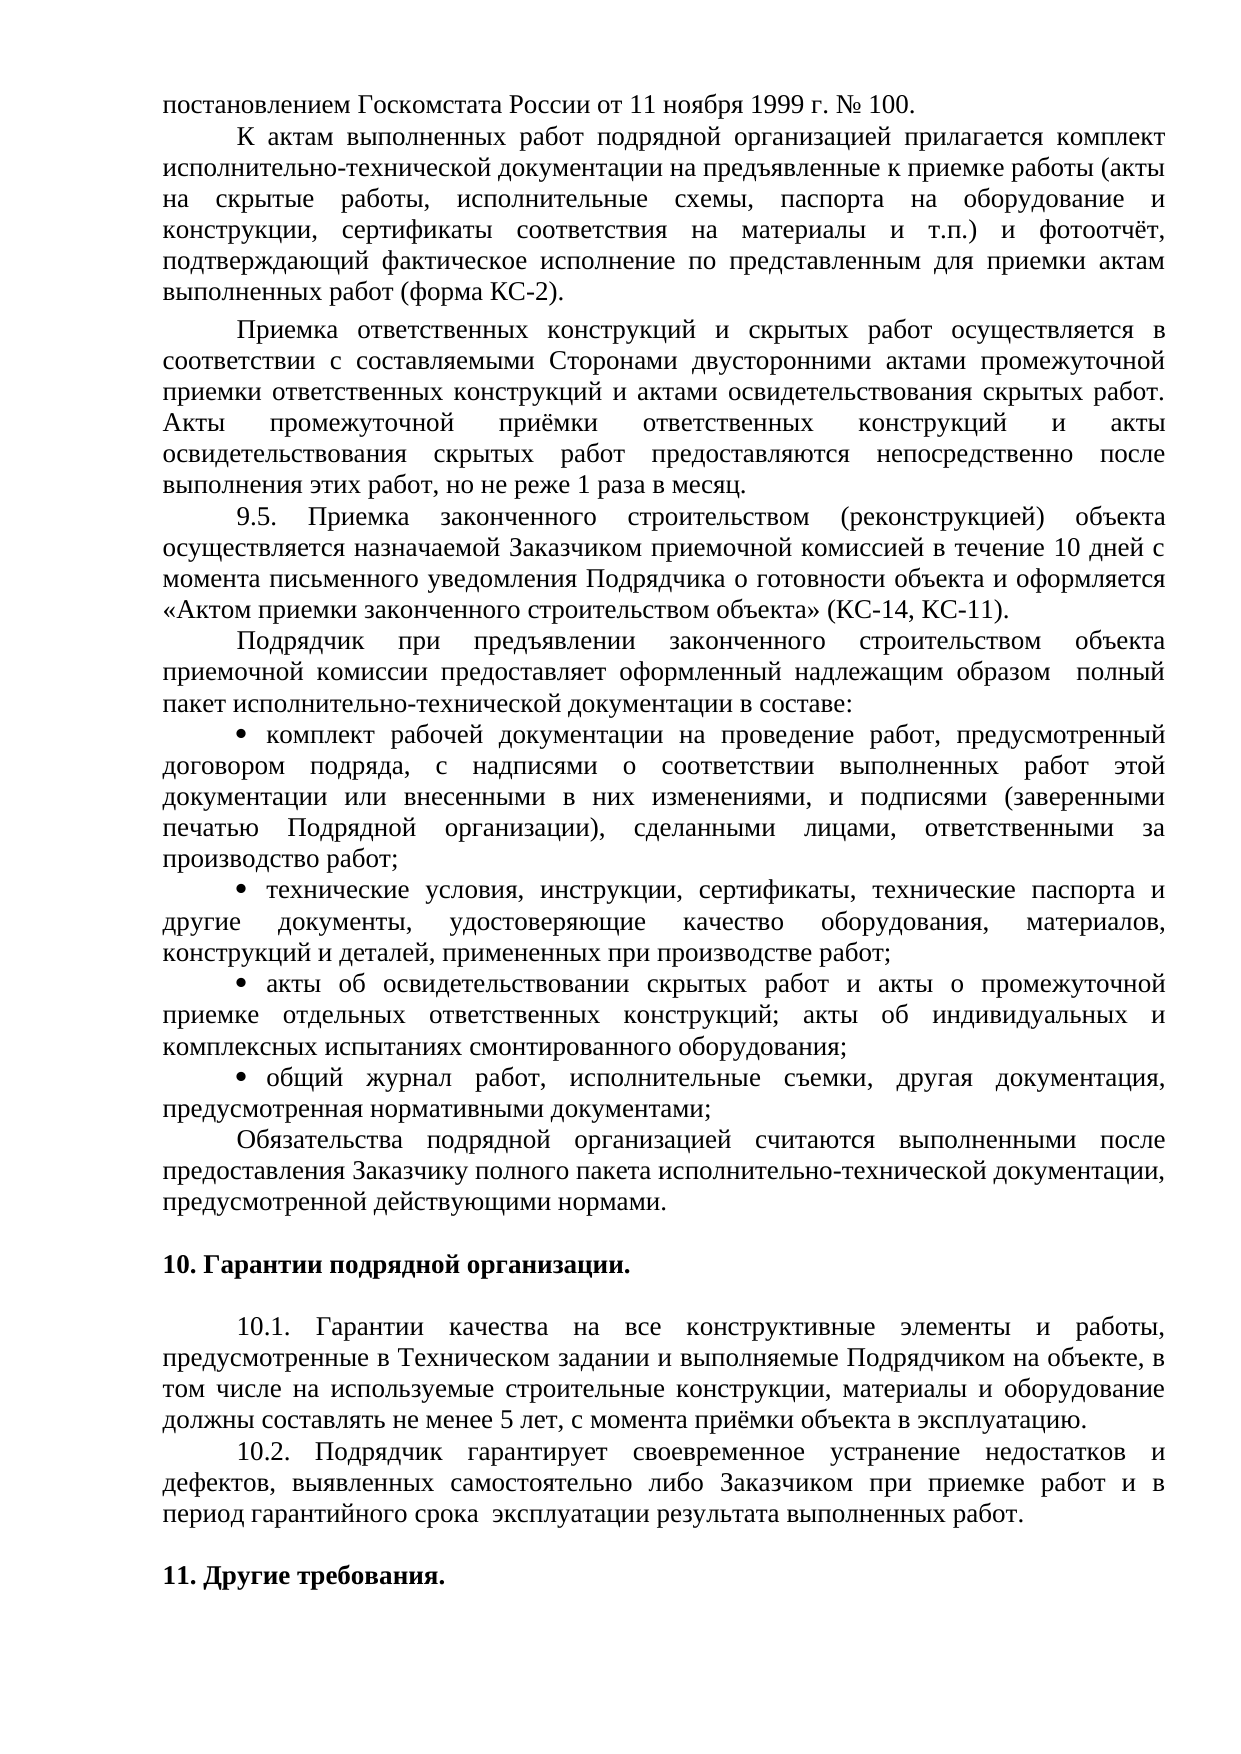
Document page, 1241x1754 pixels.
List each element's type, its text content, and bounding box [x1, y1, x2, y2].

list общий журнал работ, исполнительные съемки, другая документация, предусмотренная нормативными документами; [162, 1061, 1167, 1123]
text Подрядчик при предъявлении законченного строительством объекта приемочной комиссии предоставляет оформленный надлежащим образом полный пакет исполнительно-технической документации в составе: [162, 624, 1167, 718]
list комплект рабочей документации на проведение работ, предусмотренный договором подряда, с надписями о соответствии выполненных работ этой документации или внесенными в них изменениями, и подписями (заверенными печатью Подрядной организации), сделанными лицами, ответственными за производство работ; [162, 718, 1167, 874]
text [162, 89, 1167, 120]
text 10.2. Подрядчик гарантирует своевременное устранение недостатков и дефектов, выявленных самостоятельно либо Заказчиком при приемке работ и в период гарантийного срока эксплуатации результата выполненных работ. [162, 1434, 1167, 1528]
list технические условия, инструкции, сертификаты, технические паспорта и другие документы, удостоверяющие качество оборудования, материалов, конструкций и деталей, примененных при производстве работ; [162, 874, 1167, 967]
text 11. Другие требования. [162, 1559, 1167, 1590]
text Приемка ответственных конструкций и скрытых работ осуществляется в соответствии с составляемыми Сторонами двусторонними актами промежуточной приемки ответственных конструкций и актами освидетельствования скрытых работ. Акты промежуточной приёмки ответственных конструкций и акты освидетельствования скрытых работ предоставляются непосредственно после выполнения этих работ, но не реже 1 раза в месяц. [162, 313, 1167, 500]
text 9.5. Приемка законченного строительством (реконструкцией) объекта осуществляется назначаемой Заказчиком приемочной комиссией в течение 10 дней с момента письменного уведомления Подрядчика о готовности объекта и оформляется «Актом приемки законченного строительством объекта» (КС-14, КС-11). [162, 500, 1167, 624]
text К актам выполненных работ подрядной организацией прилагается комплект исполнительно-технической документации на предъявленные к приемке работы (акты на скрытые работы, исполнительные схемы, паспорта на оборудование и конструкции, сертификаты соответствия на материалы и т.п.) и фотоотчёт, подтверждающий фактическое исполнение по представленным для приемки актам выполненных работ (форма КС-2). [162, 120, 1167, 307]
text Обязательства подрядной организацией считаются выполненными после предоставления Заказчику полного пакета исполнительно-технической документации, предусмотренной действующими нормами. [162, 1123, 1167, 1217]
text 10.1. Гарантии качества на все конструктивные элементы и работы, предусмотренные в Техническом задании и выполняемые Подрядчиком на объекте, в том числе на используемые строительные конструкции, материалы и оборудование должны составлять не менее 5 лет, с момента приёмки объекта в эксплуатацию. [162, 1310, 1167, 1434]
text 10. Гарантии подрядной организации. [162, 1248, 1167, 1279]
list акты об освидетельствовании скрытых работ и акты о промежуточной приемке отдельных ответственных конструкций; акты об индивидуальных и комплексных испытаниях смонтированного оборудования; [162, 967, 1167, 1061]
